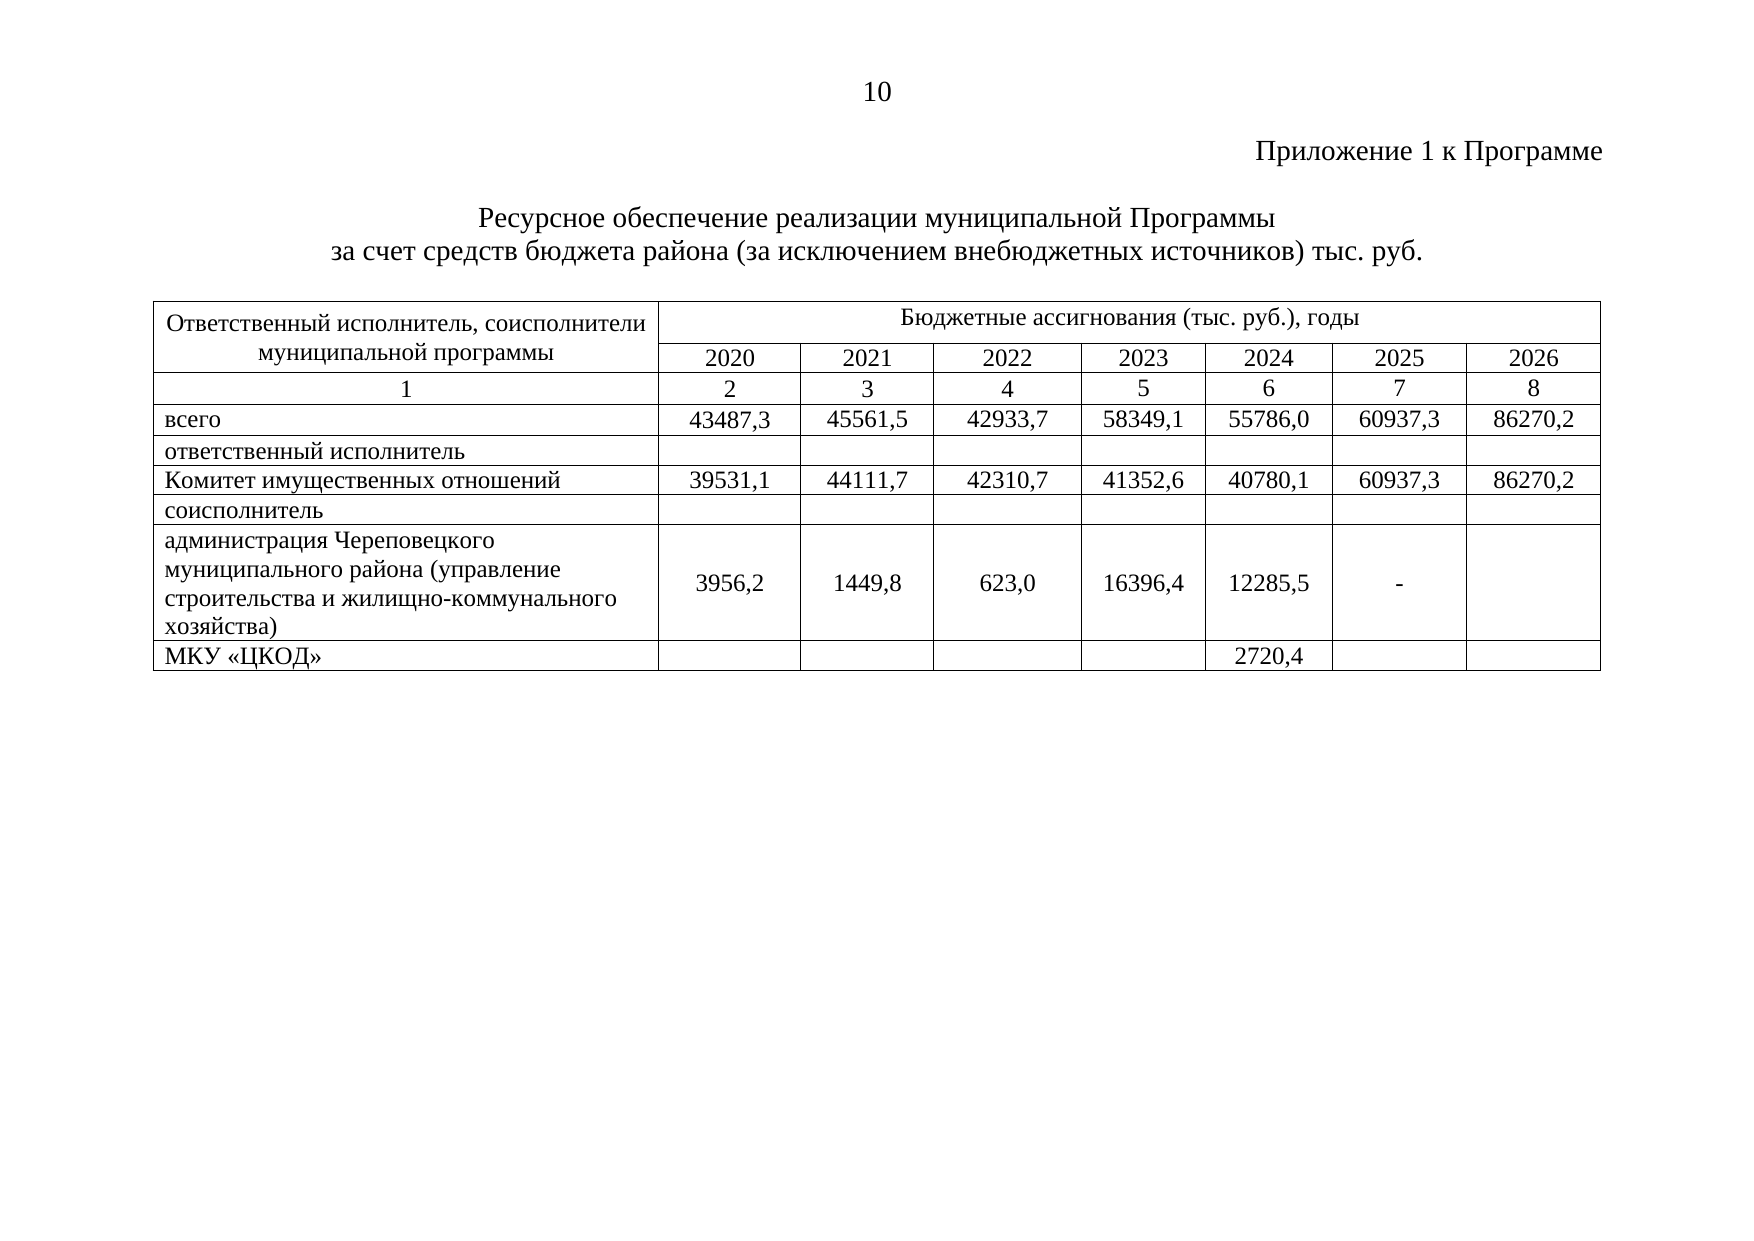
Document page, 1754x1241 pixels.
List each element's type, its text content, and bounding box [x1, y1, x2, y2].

table_cell 623,0 [934, 525, 1081, 640]
table_cell 42933,7 [934, 405, 1081, 435]
table_header Ответственный исполнитель, соисполнители муниципальной программы [154, 302, 658, 372]
table_cell 40780,1 [1206, 466, 1332, 494]
table_cell всего [154, 405, 658, 435]
text Ресурсное обеспечение реализации муниципальной Программы [118, 200, 1636, 233]
table_cell 2026 [1467, 344, 1600, 372]
table_cell администрация Череповецкого муниципального района (управление строительства и жилищно-коммунального хозяйства) [154, 525, 658, 640]
table_cell [1082, 641, 1205, 670]
table_cell [659, 436, 800, 464]
table_cell [1467, 495, 1600, 524]
table_cell 58349,1 [1082, 405, 1205, 435]
table_cell 2024 [1206, 344, 1332, 372]
table_cell 43487,3 [659, 405, 800, 435]
table_cell [1333, 641, 1466, 670]
table_cell 2022 [934, 344, 1081, 372]
table_cell [801, 436, 933, 464]
table_cell 4 [934, 373, 1081, 403]
table_cell 44111,7 [801, 466, 933, 494]
table_cell [1467, 436, 1600, 464]
table_cell МКУ «ЦКОД» [154, 641, 658, 670]
table_cell 55786,0 [1206, 405, 1332, 435]
table_cell 2021 [801, 344, 933, 372]
table_cell [1467, 641, 1600, 670]
table_cell 60937,3 [1333, 466, 1466, 494]
table_cell [1467, 525, 1600, 640]
table_cell 6 [1206, 373, 1332, 403]
table_cell 7 [1333, 373, 1466, 403]
table_cell 39531,1 [659, 466, 800, 494]
table_cell [934, 436, 1081, 464]
table_cell [1333, 436, 1466, 464]
table_cell [1333, 495, 1466, 524]
table_cell 41352,6 [1082, 466, 1205, 494]
table_cell ответственный исполнитель [154, 436, 658, 464]
table_cell 1449,8 [801, 525, 933, 640]
text Приложение 1 к Программе [118, 133, 1636, 166]
table_cell 3 [801, 373, 933, 403]
table_cell [1082, 495, 1205, 524]
table_cell соисполнитель [154, 495, 658, 524]
table_cell 16396,4 [1082, 525, 1205, 640]
table_cell 12285,5 [1206, 525, 1332, 640]
table_cell 3956,2 [659, 525, 800, 640]
table_cell 2 [659, 373, 800, 403]
table_cell 2023 [1082, 344, 1205, 372]
table_cell [934, 641, 1081, 670]
table_cell 86270,2 [1467, 466, 1600, 494]
table_cell Комитет имущественных отношений [154, 466, 658, 494]
table_cell [801, 641, 933, 670]
table_cell - [1333, 525, 1466, 640]
table_header Бюджетные ассигнования (тыс. руб.), годы [659, 302, 1600, 342]
table_cell 2720,4 [1206, 641, 1332, 670]
table_cell 5 [1082, 373, 1205, 403]
table_cell [1206, 436, 1332, 464]
table_cell [801, 495, 933, 524]
table_cell 1 [154, 373, 658, 403]
table_cell [934, 495, 1081, 524]
table_cell [659, 495, 800, 524]
table_cell 86270,2 [1467, 405, 1600, 435]
table_cell [1206, 495, 1332, 524]
table_cell 42310,7 [934, 466, 1081, 494]
text за счет средств бюджета района (за исключением внебюджетных источников) тыс. руб. [118, 233, 1636, 267]
table_cell [1082, 436, 1205, 464]
table_cell 8 [1467, 373, 1600, 403]
table_cell 2025 [1333, 344, 1466, 372]
table_cell 2020 [659, 344, 800, 372]
table_cell [659, 641, 800, 670]
table_cell 45561,5 [801, 405, 933, 435]
table_cell 60937,3 [1333, 405, 1466, 435]
